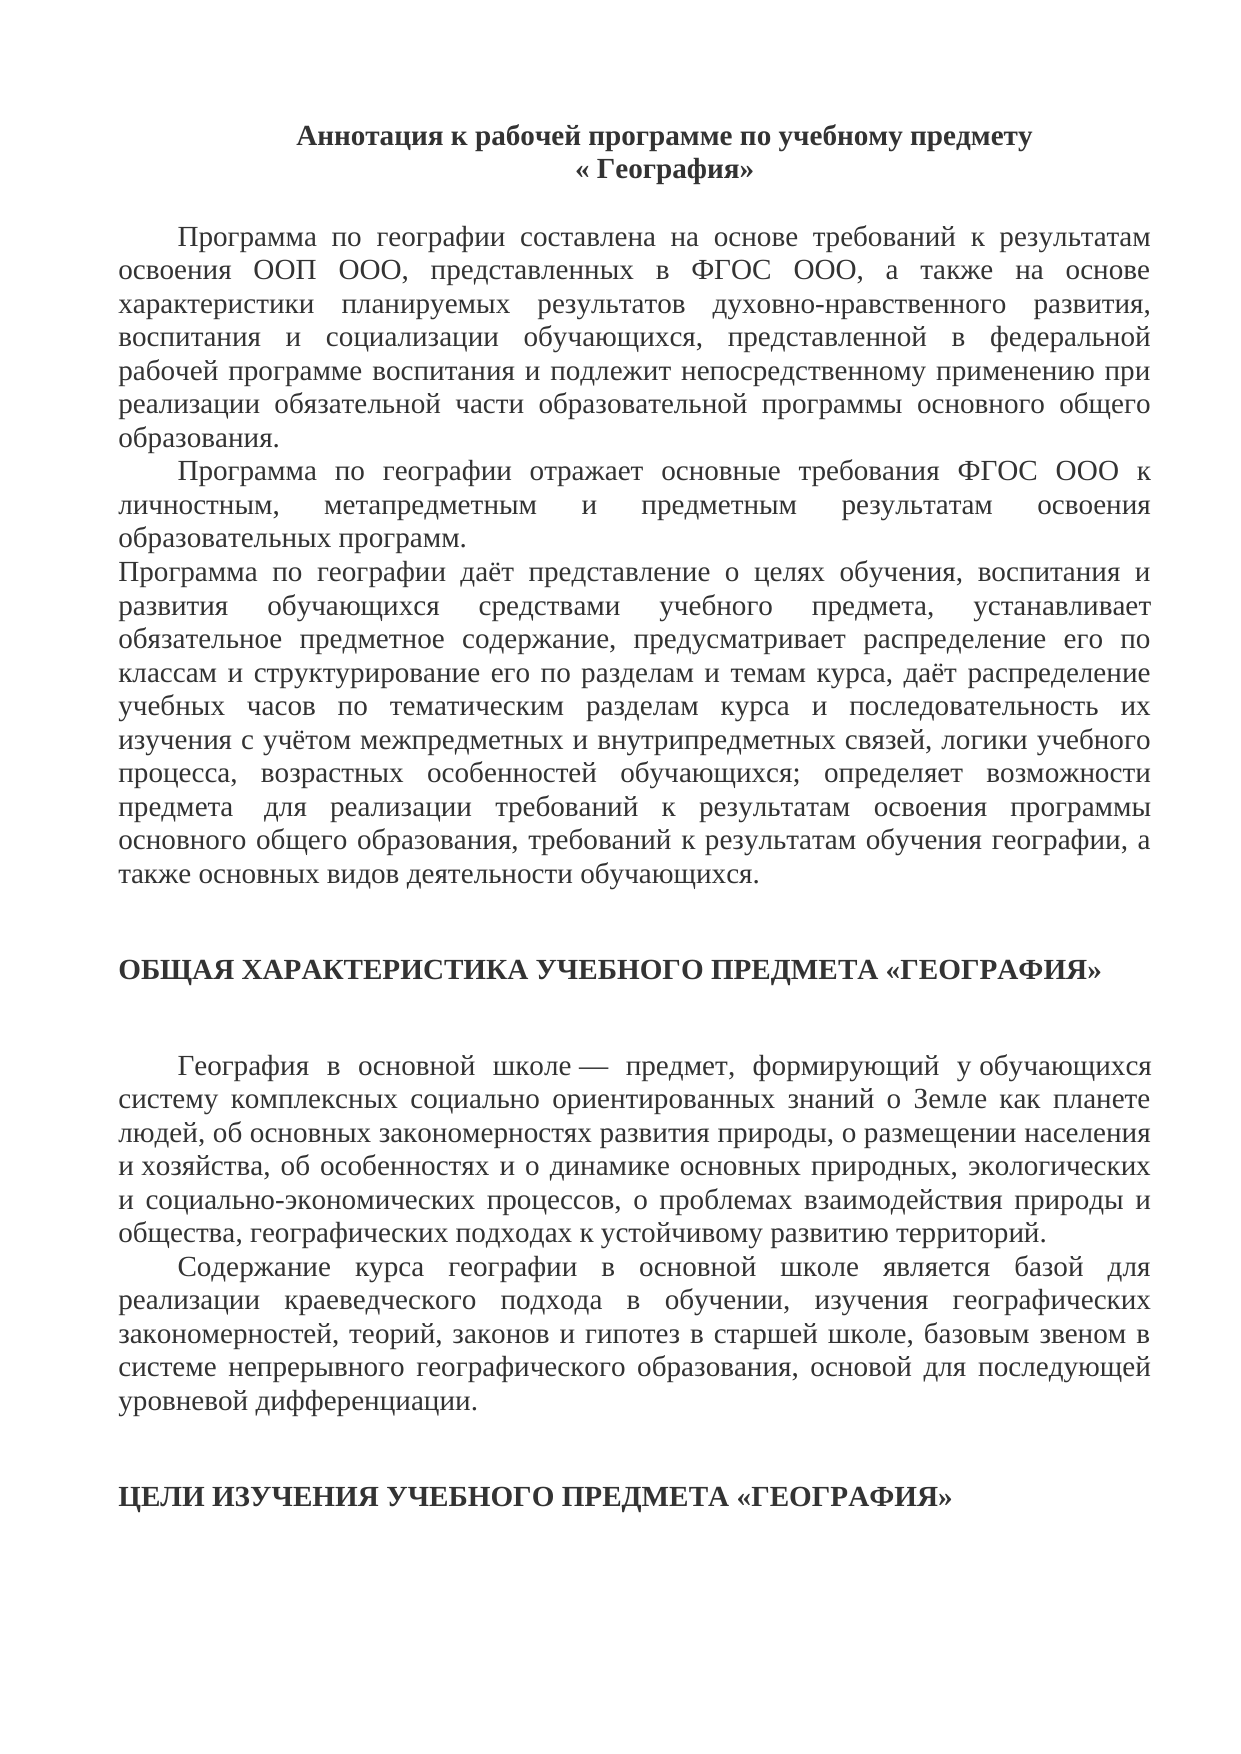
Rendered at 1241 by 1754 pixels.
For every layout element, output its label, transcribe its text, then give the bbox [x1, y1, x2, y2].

text Аннотация к рабочей программе по учебному предмету [118, 118, 1152, 152]
text Программа по географии даёт представление о целях обучения, воспитания и развития обучающихся средствами учебного предмета, устанавливает обязательное предметное содержание, предусматривает распределение его по классам и структурирование его по разделам и темам курса, даёт распределение учебных часов по тематическим разделам курса и последовательность их изучения с учётом межпредметных и внутрипредметных связей, логики учебного процесса, возрастных особенностей обучающихся; определяет возможности предмета для реализации требований к результатам освоения программы основного общего образования, требований к результатам обучения географии, а также основных видов деятельности обучающихся. [118, 554, 1152, 889]
text « География» [118, 152, 1152, 185]
text Содержание курса географии в основной школе является базой для реализации краеведческого подхода в обучении, изучения географических закономерностей, теорий, законов и гипотез в старшей школе, базовым звеном в системе непрерывного географического образования, основой для последующей уровневой дифференциации. [118, 1249, 1152, 1417]
text ОБЩАЯ ХАРАКТЕРИСТИКА УЧЕБНОГО ПРЕДМЕТА «ГЕОГРАФИЯ» [118, 952, 1152, 985]
text ЦЕЛИ ИЗУЧЕНИЯ УЧЕБНОГО ПРЕДМЕТА «ГЕОГРАФИЯ» [729, 1479, 1152, 1512]
text География в основной школе — предмет, формирующий у обучающихся систему комплексных социально ориентированных знаний о Земле как планете людей, об основных закономерностях развития природы, о размещении населения и хозяйства, об особенностях и о динамике основных природных, экологических и социально-экономических процессов, о проблемах взаимодействия природы и общества, географических подходах к устойчивому развитию территорий. [118, 1048, 1152, 1249]
text ЦЕЛИ ИЗУЧЕНИЯ УЧЕБНОГО ПРЕДМЕТА «ГЕОГРАФИЯ» [118, 1479, 386, 1512]
text Программа по географии составлена на основе требований к результатам освоения ООП ООО, представленных в ФГОС ООО, а также на основе характеристики планируемых результатов духовно-нравственного развития, воспитания и социализации обучающихся, представленной в федеральной рабочей программе воспитания и подлежит непосредственному применению при реализации обязательной части образовательной программы основного общего образования. [118, 219, 1152, 453]
text Программа по географии отражает основные требования ФГОС ООО к личностным, метапредметным и предметным результатам освоения образовательных программ. [118, 453, 1152, 554]
